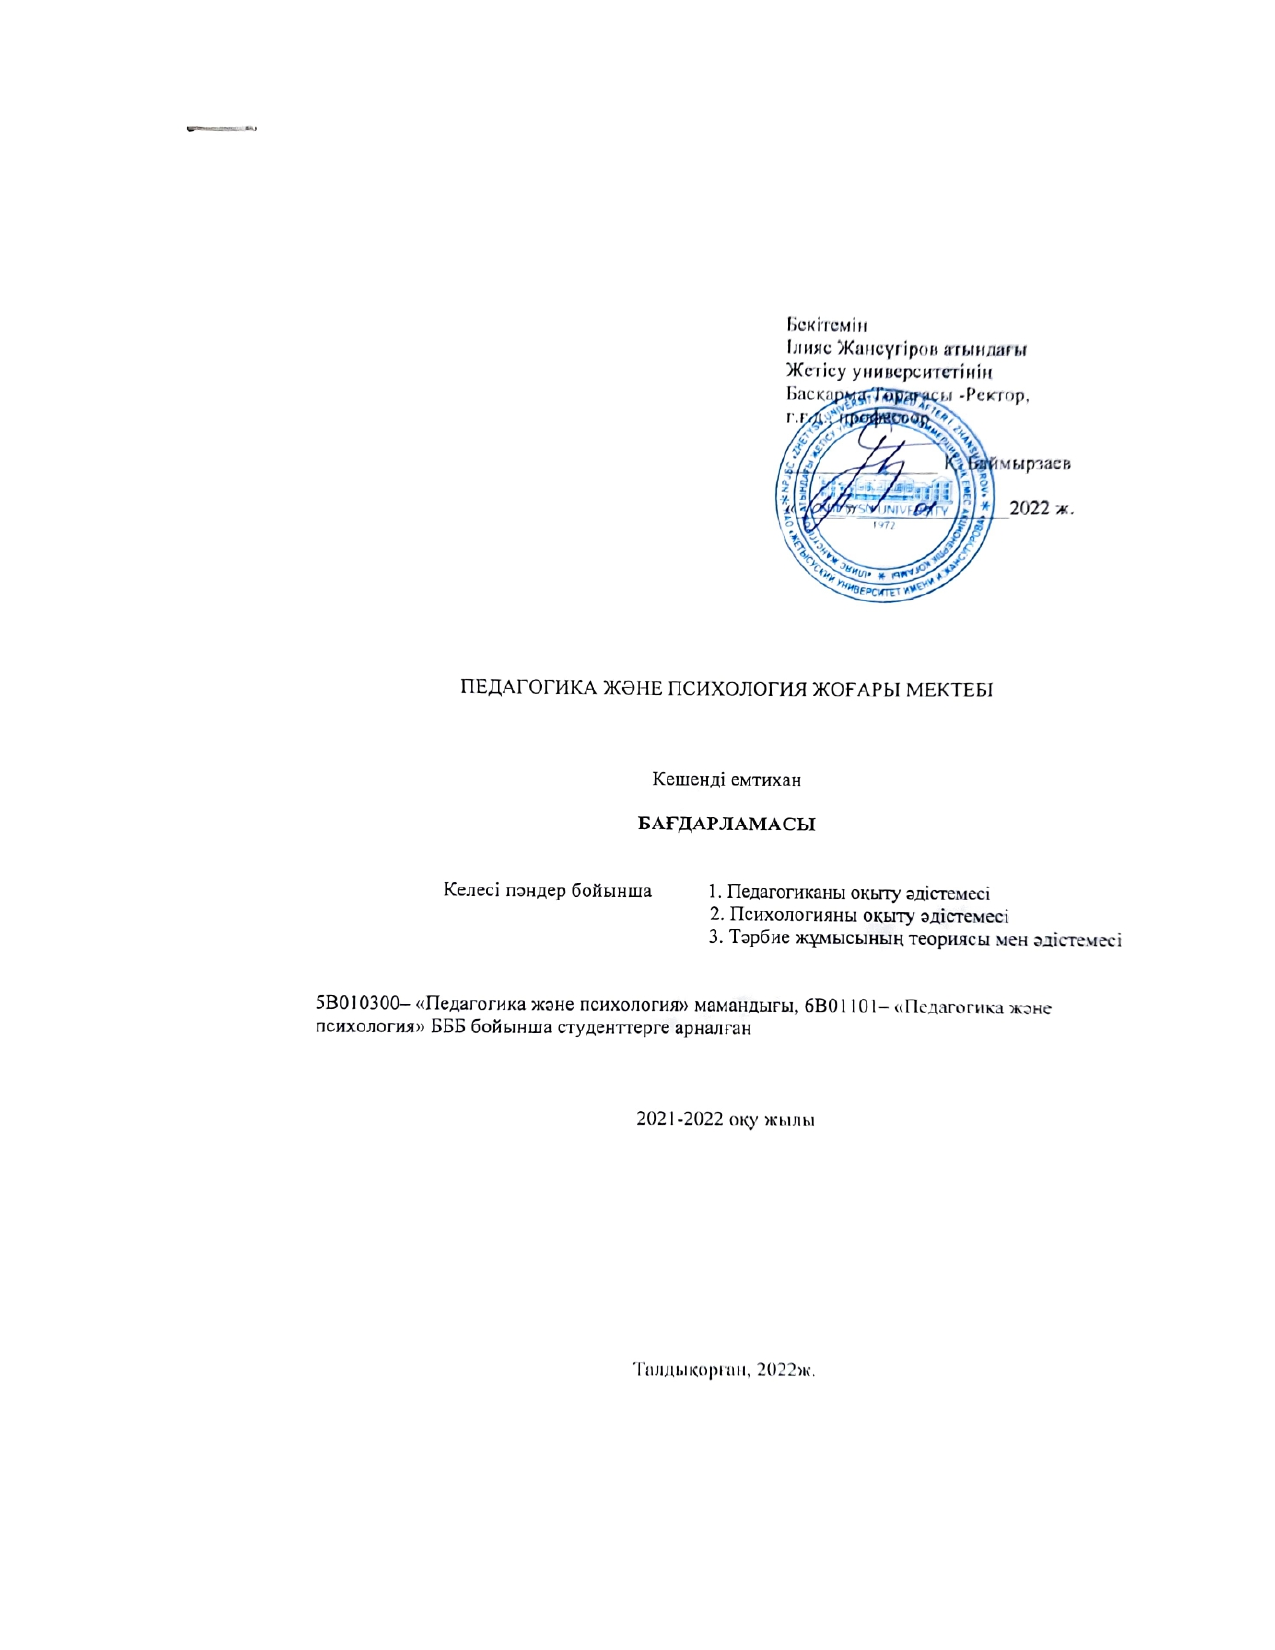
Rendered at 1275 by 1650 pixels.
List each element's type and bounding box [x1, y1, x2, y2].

picture [177, 118, 1194, 1531]
